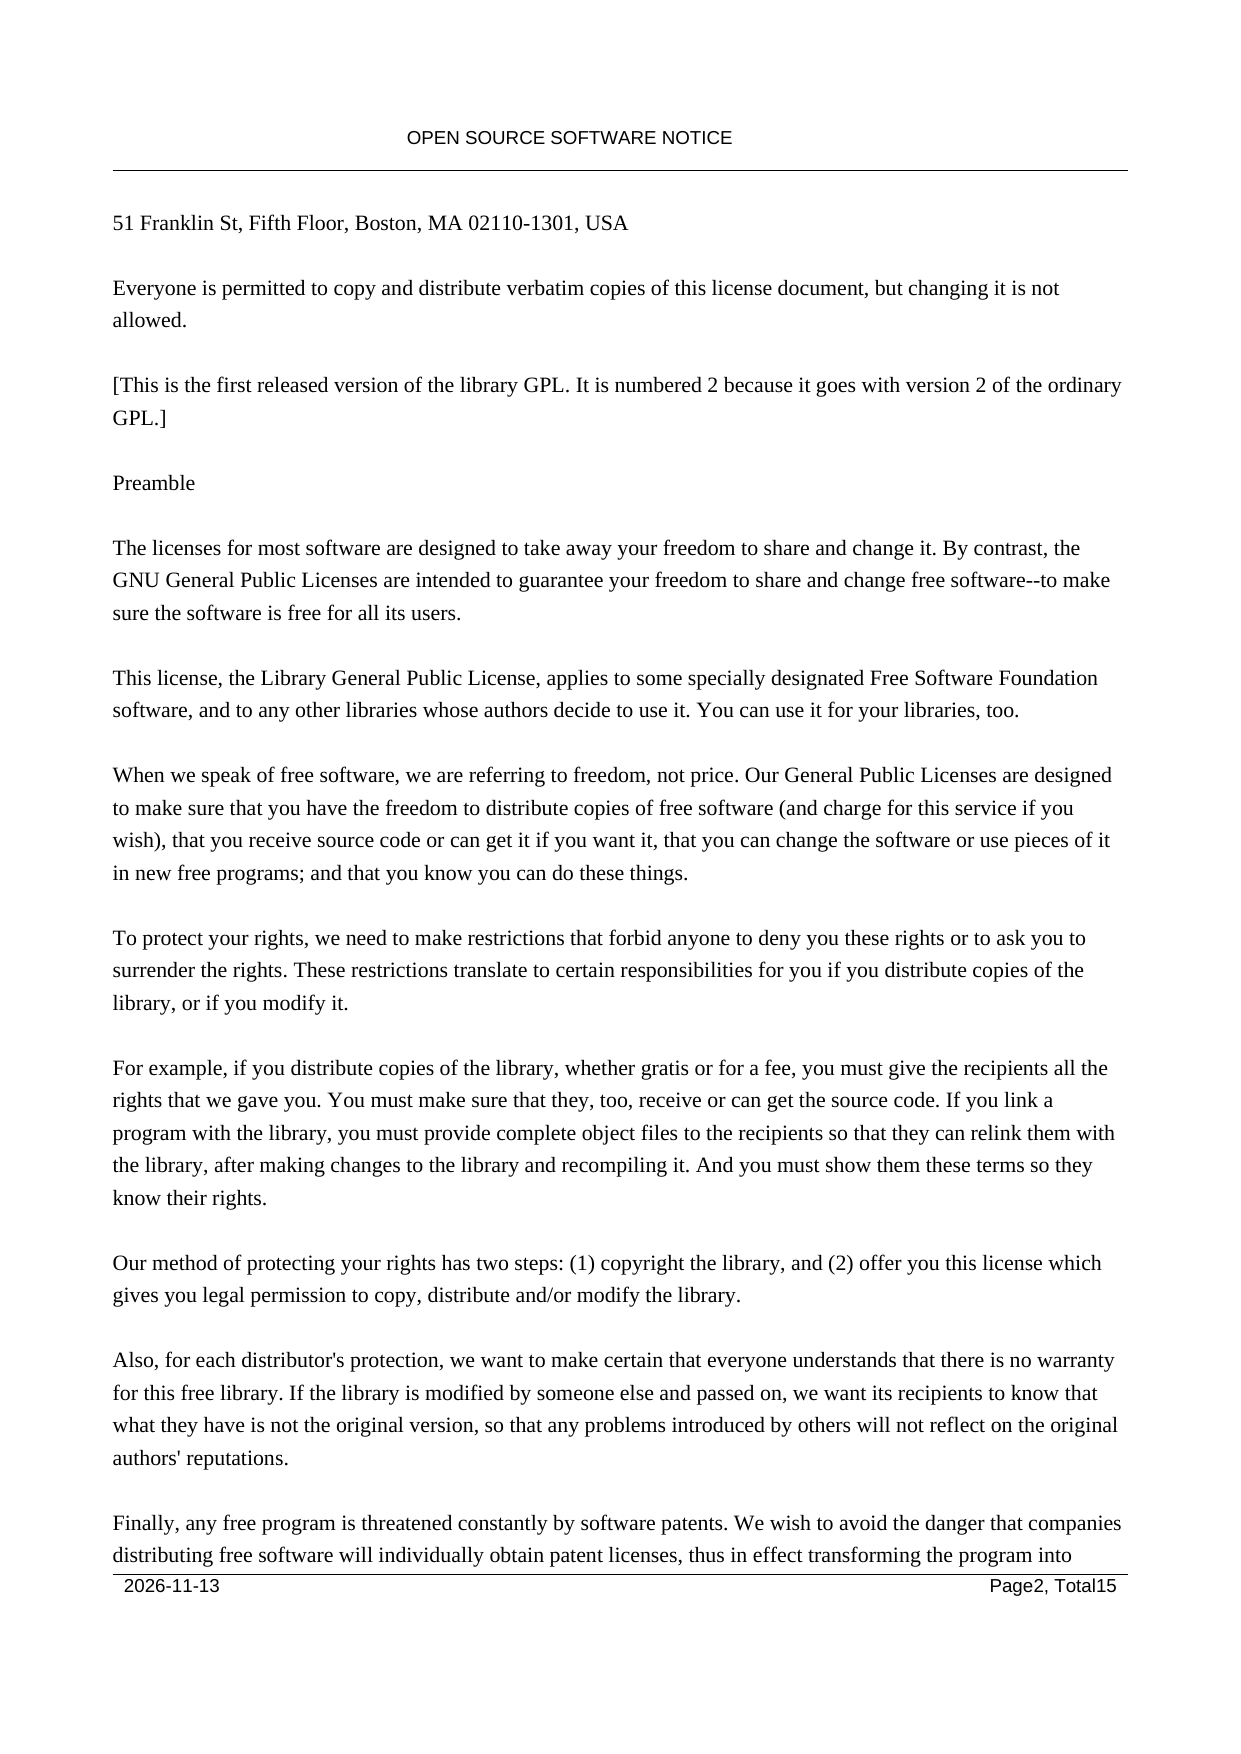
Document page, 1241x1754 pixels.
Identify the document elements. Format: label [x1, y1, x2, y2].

text [112, 206, 1128, 1571]
